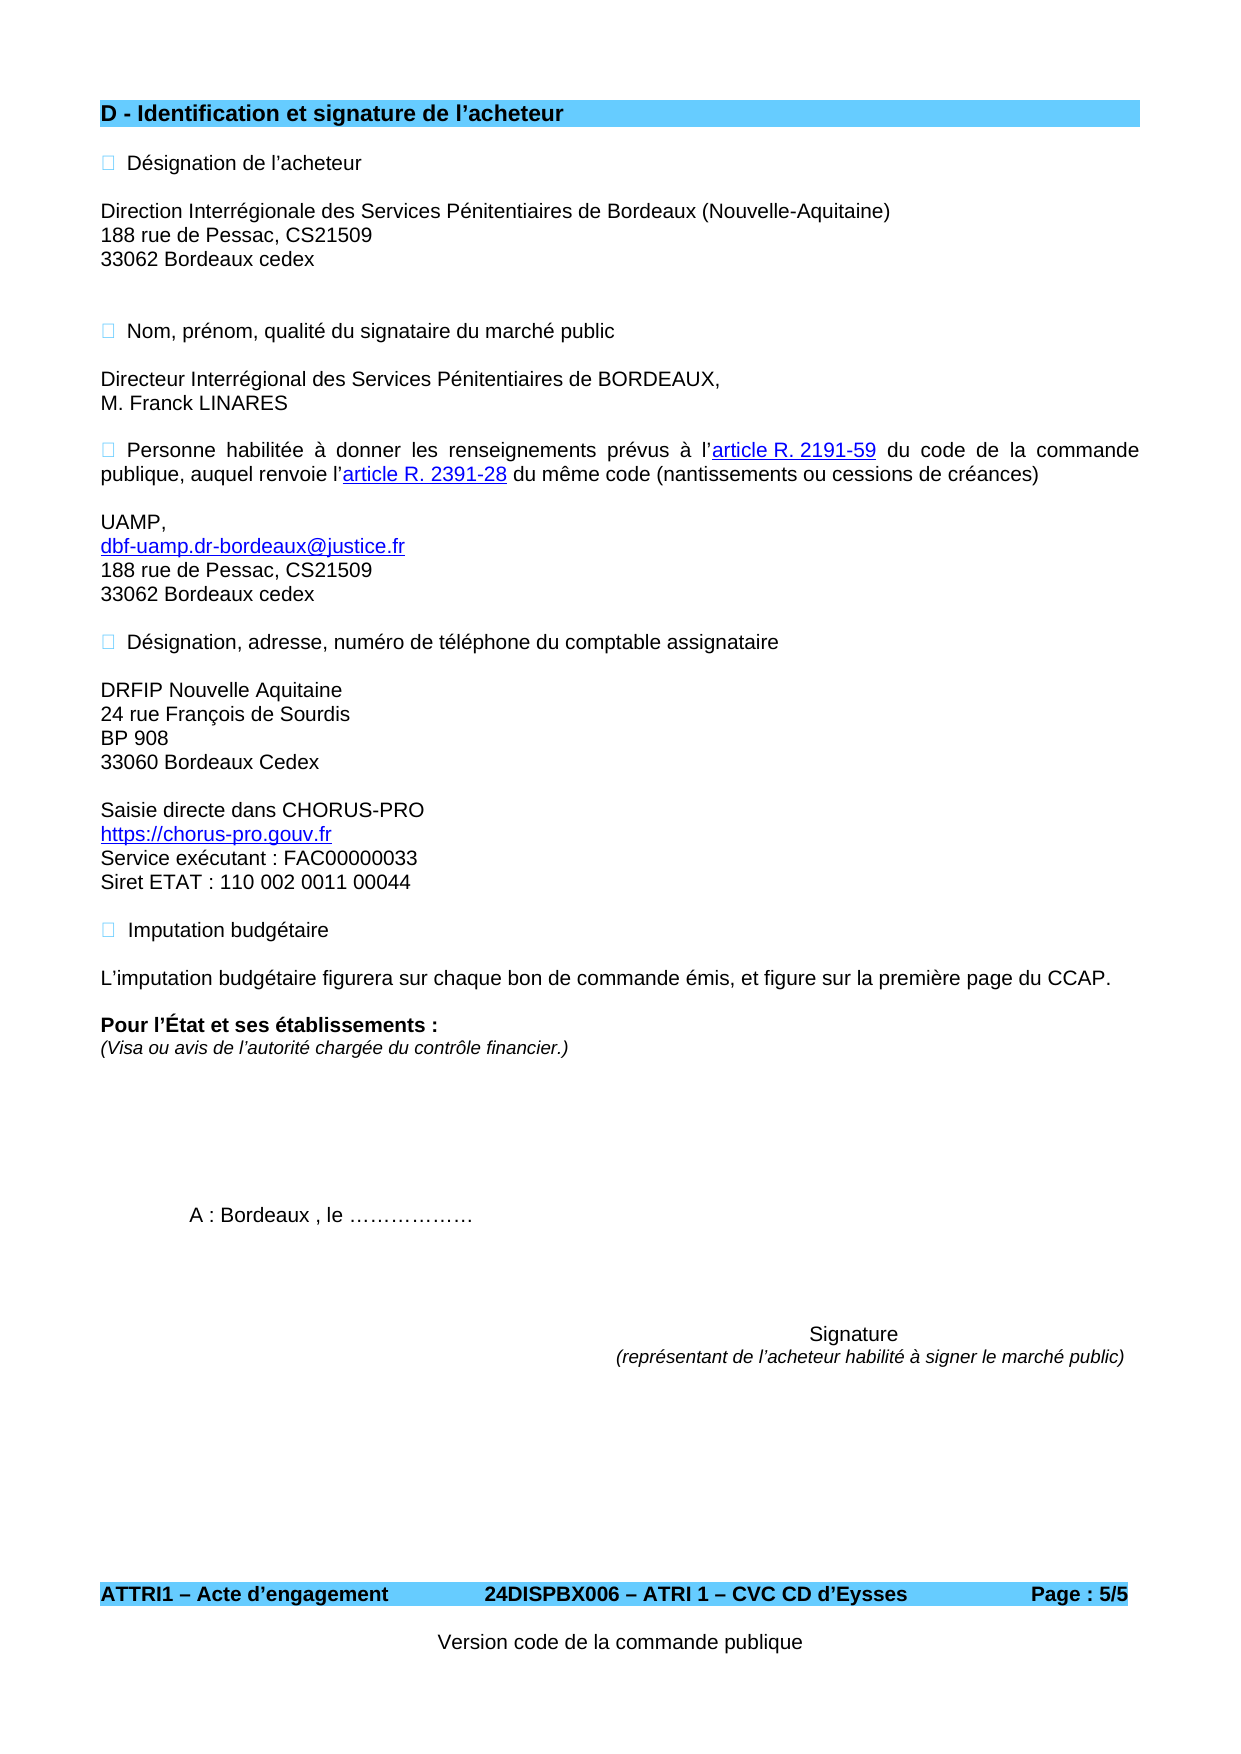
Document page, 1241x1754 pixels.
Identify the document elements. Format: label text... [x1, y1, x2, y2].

text 33060 Bordeaux Cedex [100, 750, 1140, 774]
text  Personne habilitée à donner les renseignements prévus à l’article R. 2191-59 du code de la commande publique, auquel renvoie l’article R. 2391-28 du même code (nantissements ou cessions de créances) [100, 438, 1140, 486]
text 188 rue de Pessac, CS21509 [100, 558, 1140, 582]
text  Imputation budgétaire [100, 917, 1140, 941]
text DRFIP Nouvelle Aquitaine [100, 678, 1140, 702]
text  Désignation, adresse, numéro de téléphone du comptable assignataire [100, 630, 1140, 654]
text (Visa ou avis de l’autorité chargée du contrôle financier.) [100, 1037, 1140, 1059]
text Directeur Interrégional des Services Pénitentiaires de BORDEAUX, [100, 366, 1140, 390]
text (représentant de l’acheteur habilité à signer le marché public) [602, 1346, 1140, 1368]
text 33062 Bordeaux cedex [100, 582, 1140, 606]
text A : Bordeaux , le ……………… [100, 1202, 1140, 1226]
text D - Identification et signature de l’acheteur [100, 100, 1140, 127]
subtitle  Désignation de l’acheteur [100, 151, 1140, 175]
text UAMP, dbf-uamp.dr-bordeaux@justice.fr [100, 510, 1140, 558]
text Pour l’État et ses établissements : [100, 1013, 1140, 1037]
text https://chorus-pro.gouv.fr [100, 822, 1140, 846]
text 24 rue François de Sourdis [100, 702, 1140, 726]
text Service exécutant : FAC00000033 [100, 846, 1140, 869]
text 33062 Bordeaux cedex [100, 247, 1140, 271]
text M. Franck LINARES [100, 390, 1140, 414]
text L’imputation budgétaire figurera sur chaque bon de commande émis, et figure sur la première page du CCAP. [100, 965, 1140, 989]
text  Nom, prénom, qualité du signataire du marché public [100, 318, 1140, 342]
text Signature [809, 1322, 1140, 1346]
text 188 rue de Pessac, CS21509 [100, 223, 1140, 247]
text Direction Interrégionale des Services Pénitentiaires de Bordeaux (Nouvelle-Aquitaine) [100, 199, 1140, 223]
text Siret ETAT : 110 002 0011 00044 [100, 869, 1140, 893]
text Saisie directe dans CHORUS-PRO [100, 798, 1140, 822]
text BP 908 [100, 726, 1140, 750]
